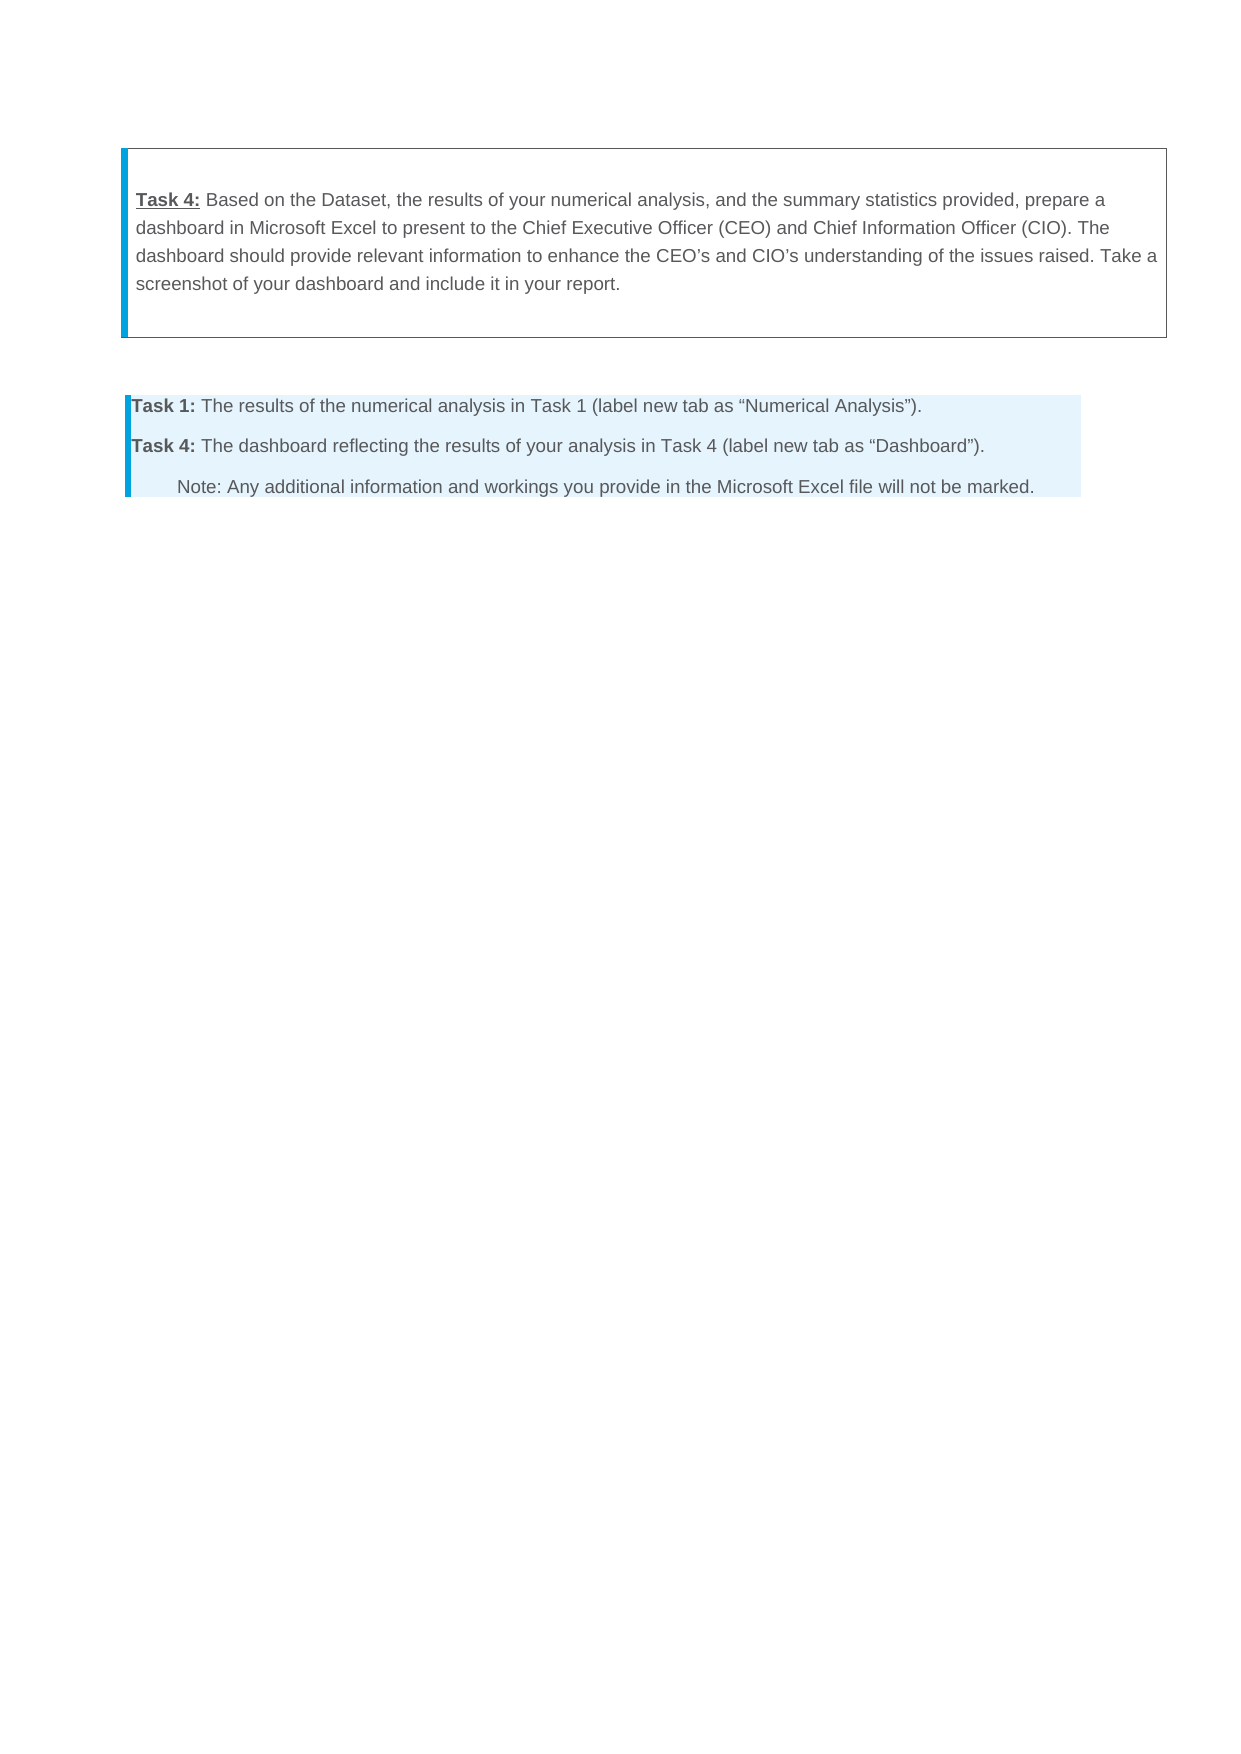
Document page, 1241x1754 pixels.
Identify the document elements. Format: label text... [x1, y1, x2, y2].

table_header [128, 149, 1166, 337]
text Task 4: The dashboard reflecting the results of your analysis in Task 4 (label new tab as “Dashboard”). [131, 435, 1081, 457]
text Note: Any additional information and workings you provide in the Microsoft Excel file will not be marked. [131, 476, 1081, 497]
text Task 1: The results of the numerical analysis in Task 1 (label new tab as “Numerical Analysis”). [131, 395, 1081, 416]
